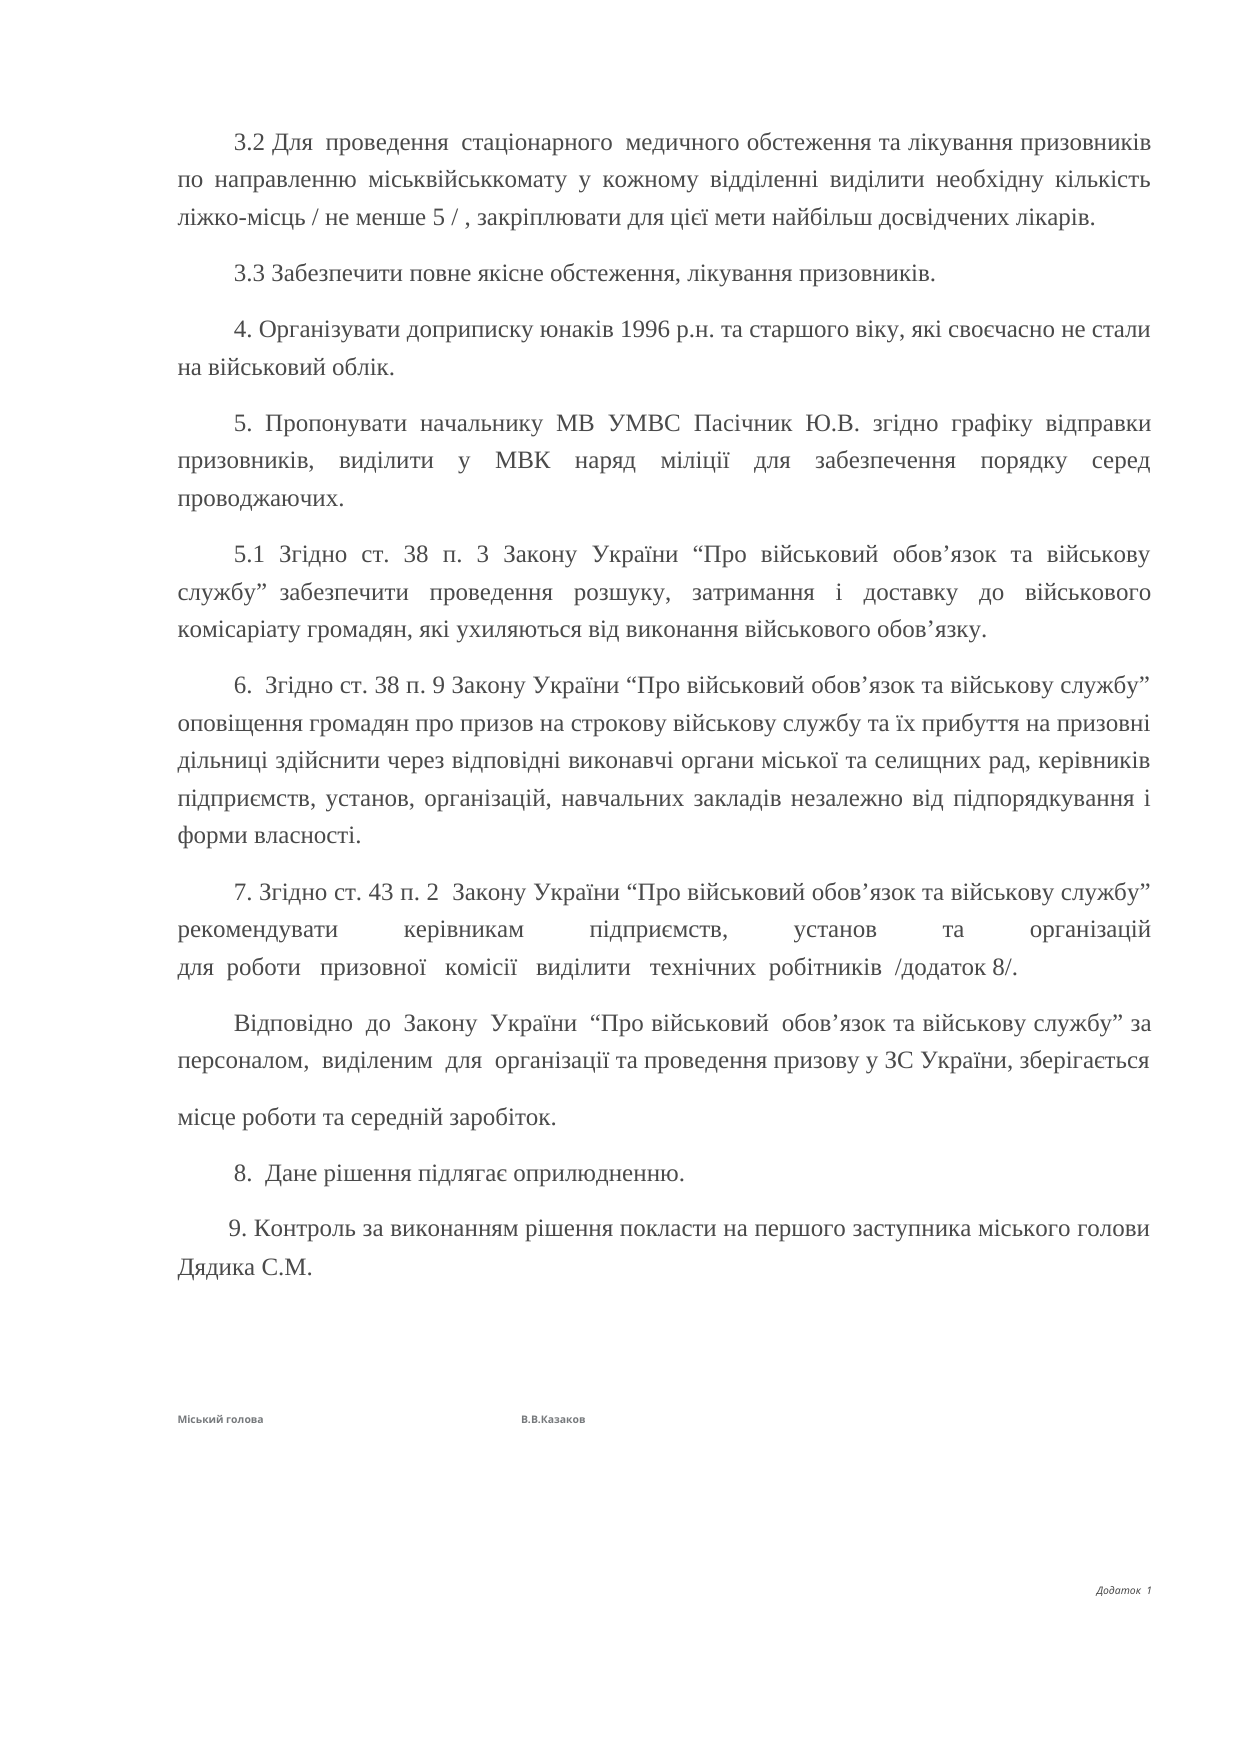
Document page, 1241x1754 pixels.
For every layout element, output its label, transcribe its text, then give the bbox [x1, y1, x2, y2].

text 3.3 Забезпечити повне якісне обстеження, лікування призовників. [177, 249, 1152, 287]
text 3.2 Для проведення стаціонарного медичного обстеження та лікування призовників по направленню міськвійськкомату у кожному відділенні виділити необхідну кількість ліжко-місць / не менше 5 / , закріплювати для цієї мети найбільш досвідчених лікарів. [177, 118, 1152, 231]
text 4. Організувати доприписку юнаків 1996 р.н. та старшого віку, які своєчасно не стали на військовий облік. [177, 306, 1152, 381]
text 7. Згідно ст. 43 п. 2 Закону України “Про військовий обов’язок та військову службу” рекомендувати керівникам підприємств, установ та організацій для роботи призовної комісії виділити технічних робітників /додаток 8/. [177, 868, 1152, 981]
text 6. Згідно ст. 38 п. 9 Закону України “Про військовий обов’язок та військову службу” оповіщення громадян про призов на строкову військову службу та їх прибуття на призовні дільниці здійснити через відповідні виконавчі органи міської та селищних рад, керівників підприємств, установ, організацій, навчальних закладів незалежно від підпорядкування і форми власності. [177, 662, 1152, 849]
text 8. Дане рішення підлягає оприлюдненню. [177, 1149, 1152, 1187]
text місце роботи та середній заробіток. [177, 1093, 1152, 1131]
text Міський голова В.В.Казаков [177, 1412, 1152, 1426]
text Додаток 1 [177, 1564, 1152, 1602]
text Відповідно до Закону України “Про військовий обов’язок та військову службу” за персоналом, виділеним для організації та проведення призову у ЗС України, зберігається [177, 999, 1152, 1074]
text 9. Контроль за виконанням рішення покласти на першого заступника міського голови Дядика С.М. [177, 1206, 1152, 1281]
text 5. Пропонувати начальнику МВ УМВС Пасічник Ю.В. згідно графіку відправки призовників, виділити у МВК наряд міліції для забезпечення порядку серед проводжаючих. [177, 399, 1152, 512]
text 5.1 Згідно ст. 38 п. 3 Закону України “Про військовий обов’язок та військову службу” забезпечити проведення розшуку, затримання і доставку до військового комісаріату громадян, які ухиляються від виконання військового обов’язку. [177, 531, 1152, 643]
